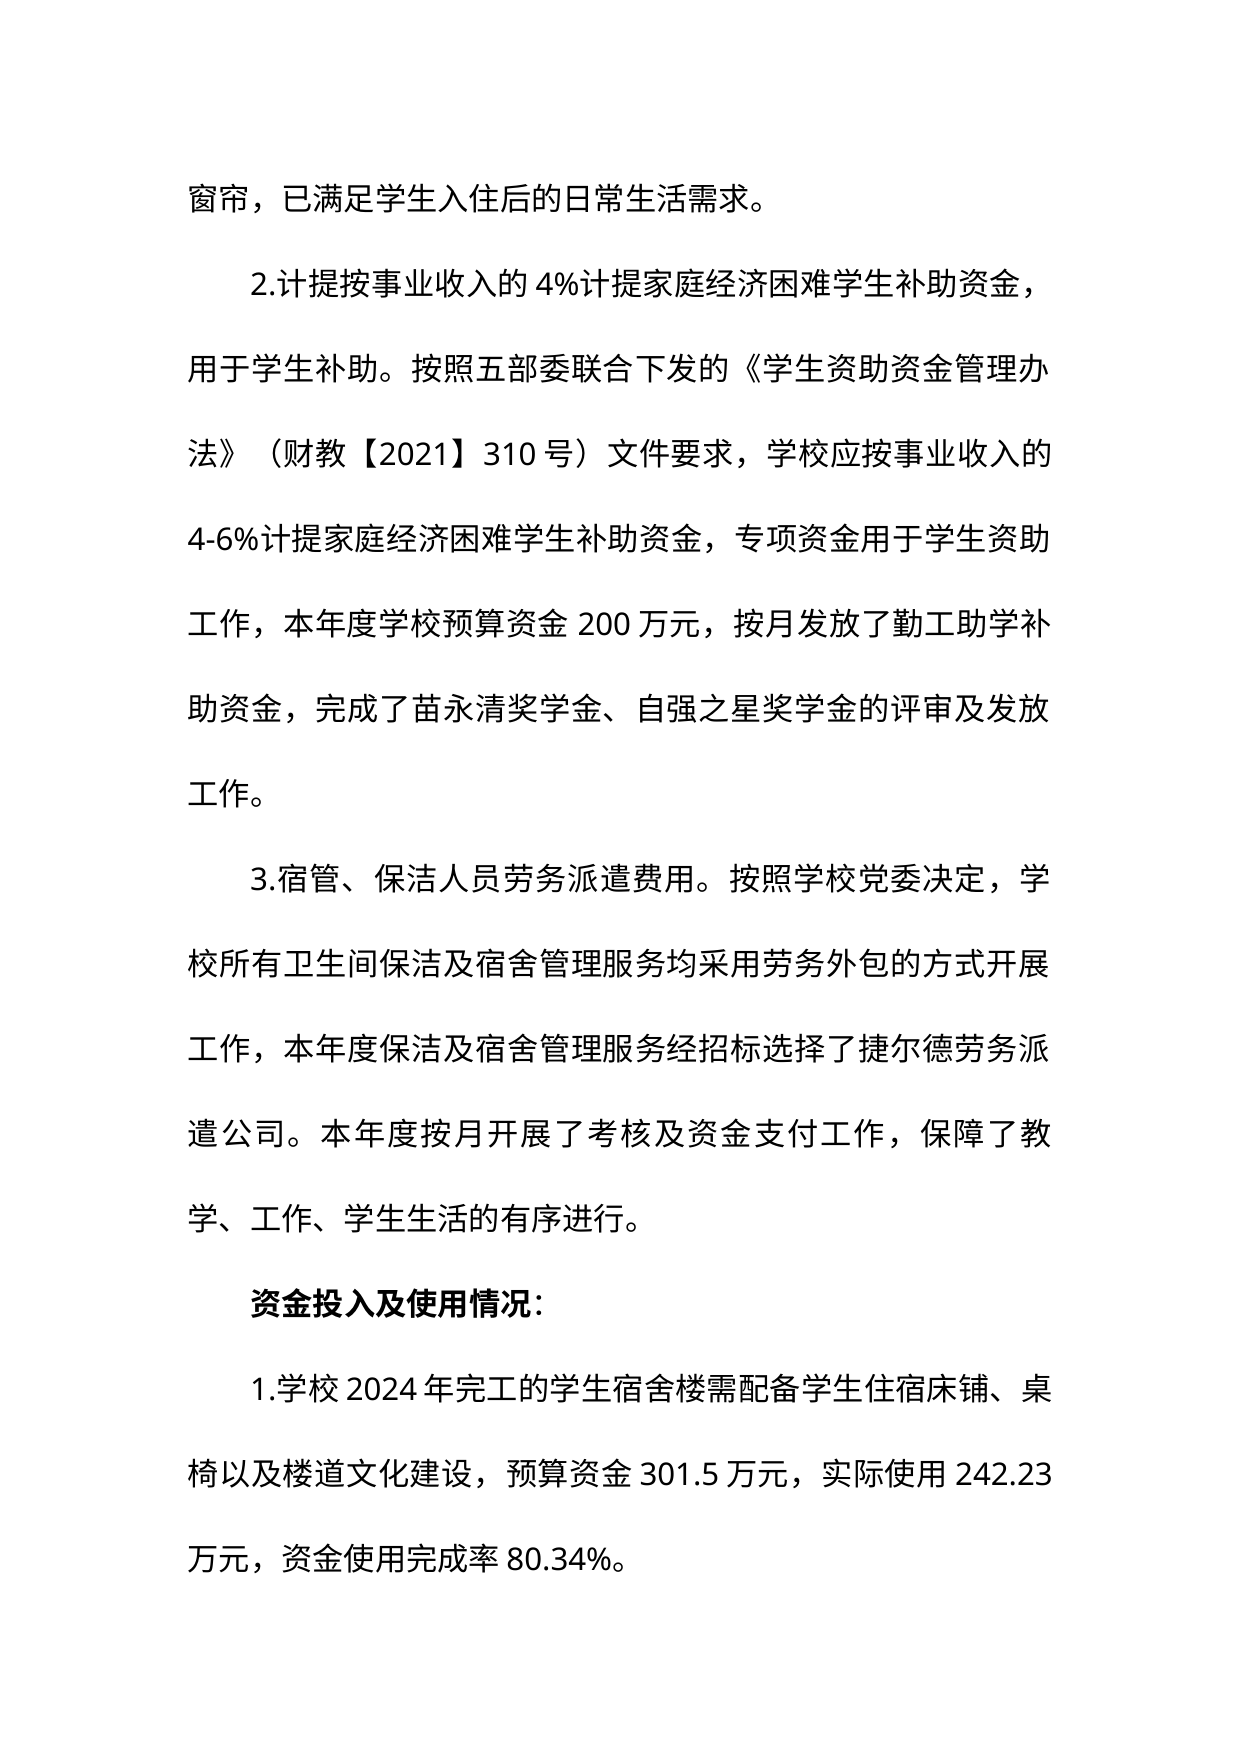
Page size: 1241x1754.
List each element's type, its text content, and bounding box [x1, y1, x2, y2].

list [187, 154, 1053, 239]
list 3.宿管、保洁人员劳务派遣费用。按照学校党委决定，学校所有卫生间保洁及宿舍管理服务均采用劳务外包的方式开展工作，本年度保洁及宿舍管理服务经招标选择了捷尔德劳务派遣公司。本年度按月开展了考核及资金支付工作，保障了教学、工作、学生生活的有序进行。 [187, 834, 1053, 1259]
list 2.计提按事业收入的4%计提家庭经济困难学生补助资金，用于学生补助。按照五部委联合下发的《学生资助资金管理办法》（财教【2021】310号）文件要求，学校应按事业收入的4-6%计提家庭经济困难学生补助资金，专项资金用于学生资助工作，本年度学校预算资金200万元，按月发放了勤工助学补助资金，完成了苗永清奖学金、自强之星奖学金的评审及发放工作。 [187, 239, 1053, 834]
list 1.学校2024年完工的学生宿舍楼需配备学生住宿床铺、桌椅以及楼道文化建设，预算资金301.5万元，实际使用242.23万元，资金使用完成率80.34%。 [187, 1344, 1053, 1599]
list 资金投入及使用情况： [187, 1259, 1053, 1344]
